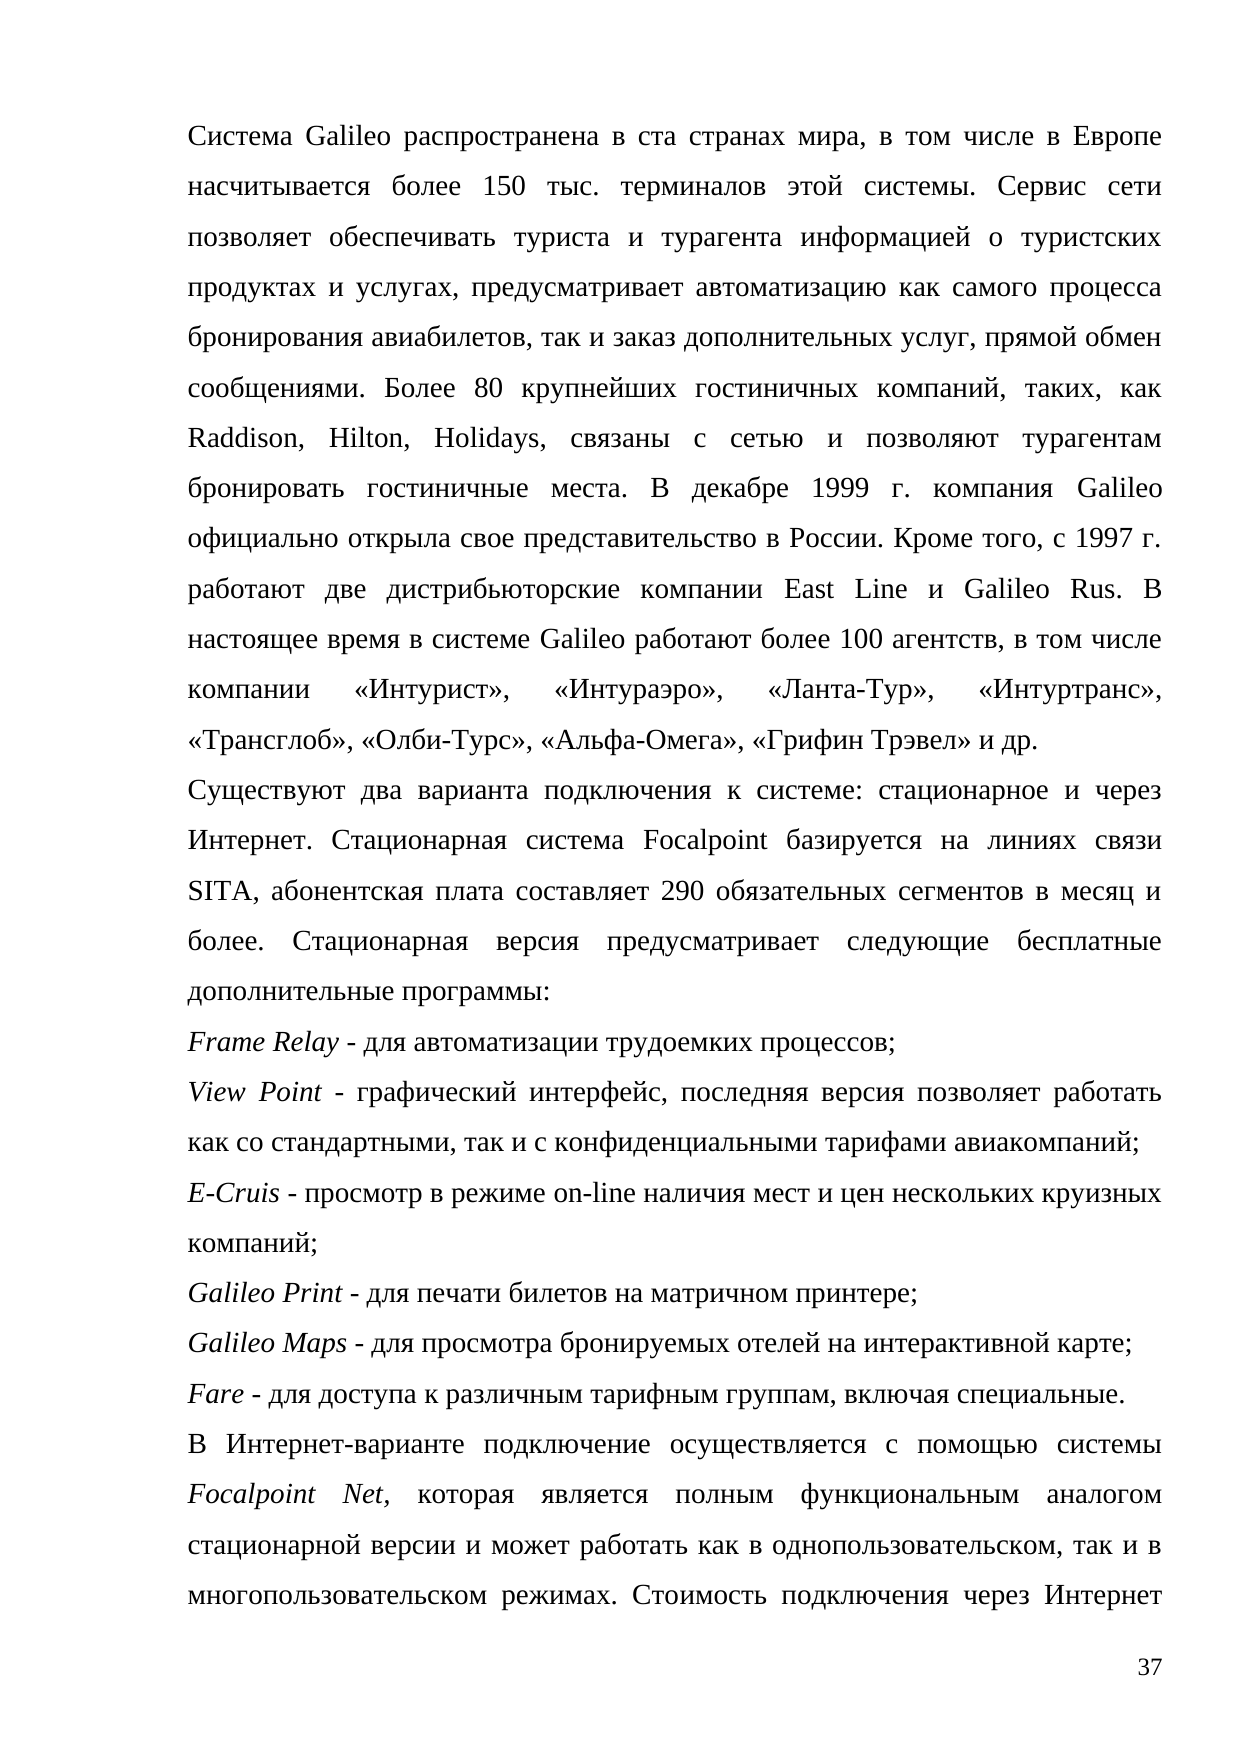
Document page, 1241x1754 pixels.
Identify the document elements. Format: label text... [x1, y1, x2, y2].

text Fare - для доступа к различным тарифным группам, включая специальные. [187, 1376, 1162, 1409]
text View Point - графический интерфейс, последняя версия позволяет работать как со стандартными, так и с конфиденциальными тарифами авиакомпаний; [187, 1074, 1162, 1158]
text Galileo Maps - для просмотра бронируемых отелей на интерактивной карте; [187, 1326, 1162, 1359]
text Galileo Print - для печати билетов на матричном принтере; [187, 1275, 1162, 1309]
text E-Cruis - просмотр в режиме on-line наличия мест и цен нескольких круизных компаний; [187, 1175, 1162, 1258]
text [187, 118, 1162, 755]
text Frame Relay - для автоматизации трудоемких процессов; [187, 1024, 1162, 1057]
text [187, 1426, 1162, 1611]
text Существуют два варианта подключения к системе: стационарное и через Интернет. Стационарная система Focalpoint базируется на линиях связи SITA, абонентская плата составляет 290 обязательных сегментов в месяц и более. Стационарная версия предусматривает следующие бесплатные дополнительные программы: [187, 772, 1162, 1007]
